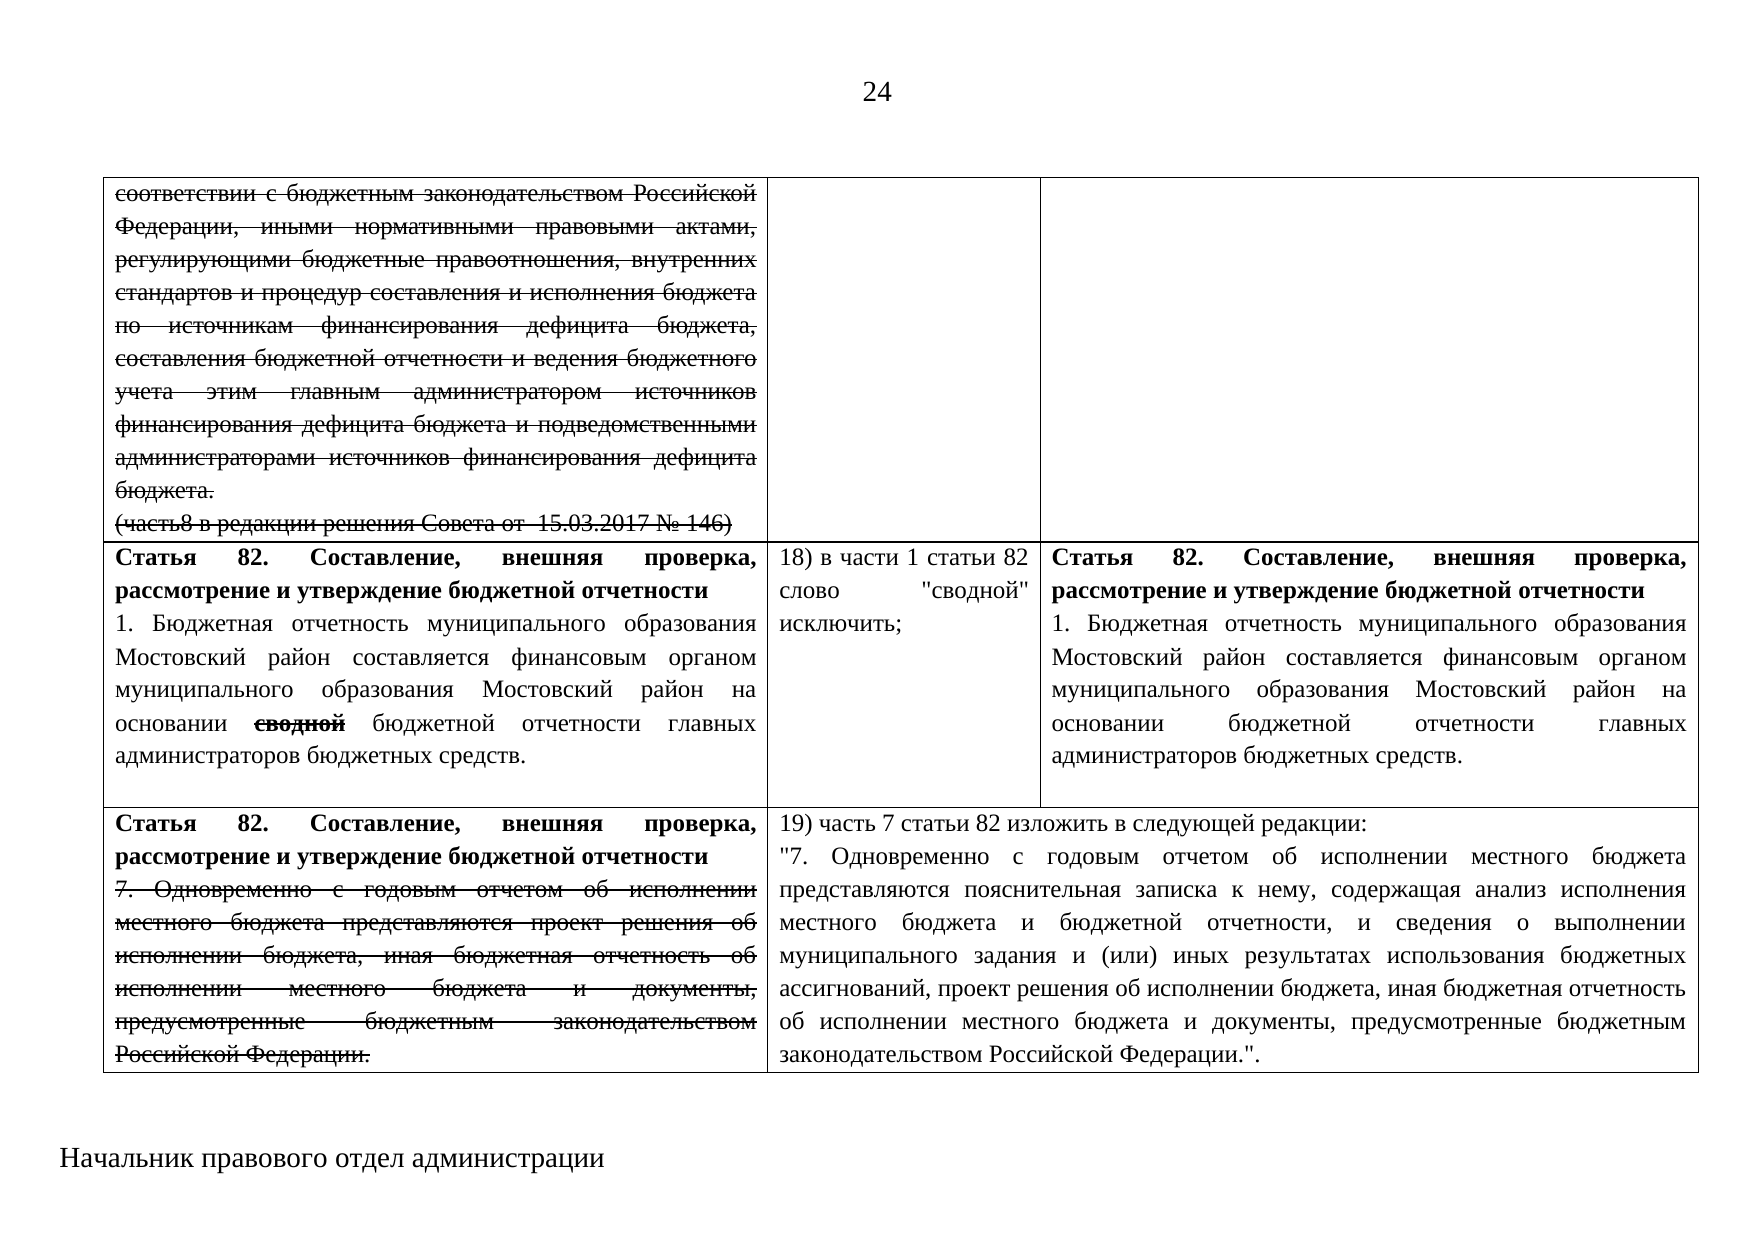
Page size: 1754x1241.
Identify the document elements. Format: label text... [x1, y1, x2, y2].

table_cell 18) в части 1 статьи 82 слово "сводной" исключить; [768, 543, 1040, 807]
table_cell 19) часть 7 статьи 82 изложить в следующей редакции: "7. Одновременно с годовым отчетом об исполнении местного бюджета представляются пояснительная записка к нему, содержащая анализ исполнения местного бюджета и бюджетной отчетности, и сведения о выполнении муниципального задания и (или) иных результатах использования бюджетных ассигнований, проект решения об исполнении бюджета, иная бюджетная отчетность об исполнении местного бюджета и документы, предусмотренные бюджетным законодательством Российской Федерации.". [768, 808, 1698, 1072]
table_cell Статья 82. Составление, внешняя проверка, рассмотрение и утверждение бюджетной отчетности 1. Бюджетная отчетность муниципального образования Мостовский район составляется финансовым органом муниципального образования Мостовский район на основании сводной бюджетной отчетности главных администраторов бюджетных средств. [104, 543, 767, 807]
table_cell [768, 178, 1040, 541]
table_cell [104, 178, 767, 541]
text Начальник правового отдел администрации [59, 1140, 1695, 1173]
table_cell Статья 82. Составление, внешняя проверка, рассмотрение и утверждение бюджетной отчетности 1. Бюджетная отчетность муниципального образования Мостовский район составляется финансовым органом муниципального образования Мостовский район на основании бюджетной отчетности главных администраторов бюджетных средств. [1041, 543, 1698, 807]
table_cell Статья 82. Составление, внешняя проверка, рассмотрение и утверждение бюджетной отчетности 7. Одновременно с годовым отчетом об исполнении местного бюджета представляются проект решения об исполнении бюджета, иная бюджетная отчетность об исполнении местного бюджета и документы, предусмотренные бюджетным законодательством Российской Федерации. [104, 808, 767, 1072]
table_cell [1041, 178, 1698, 541]
